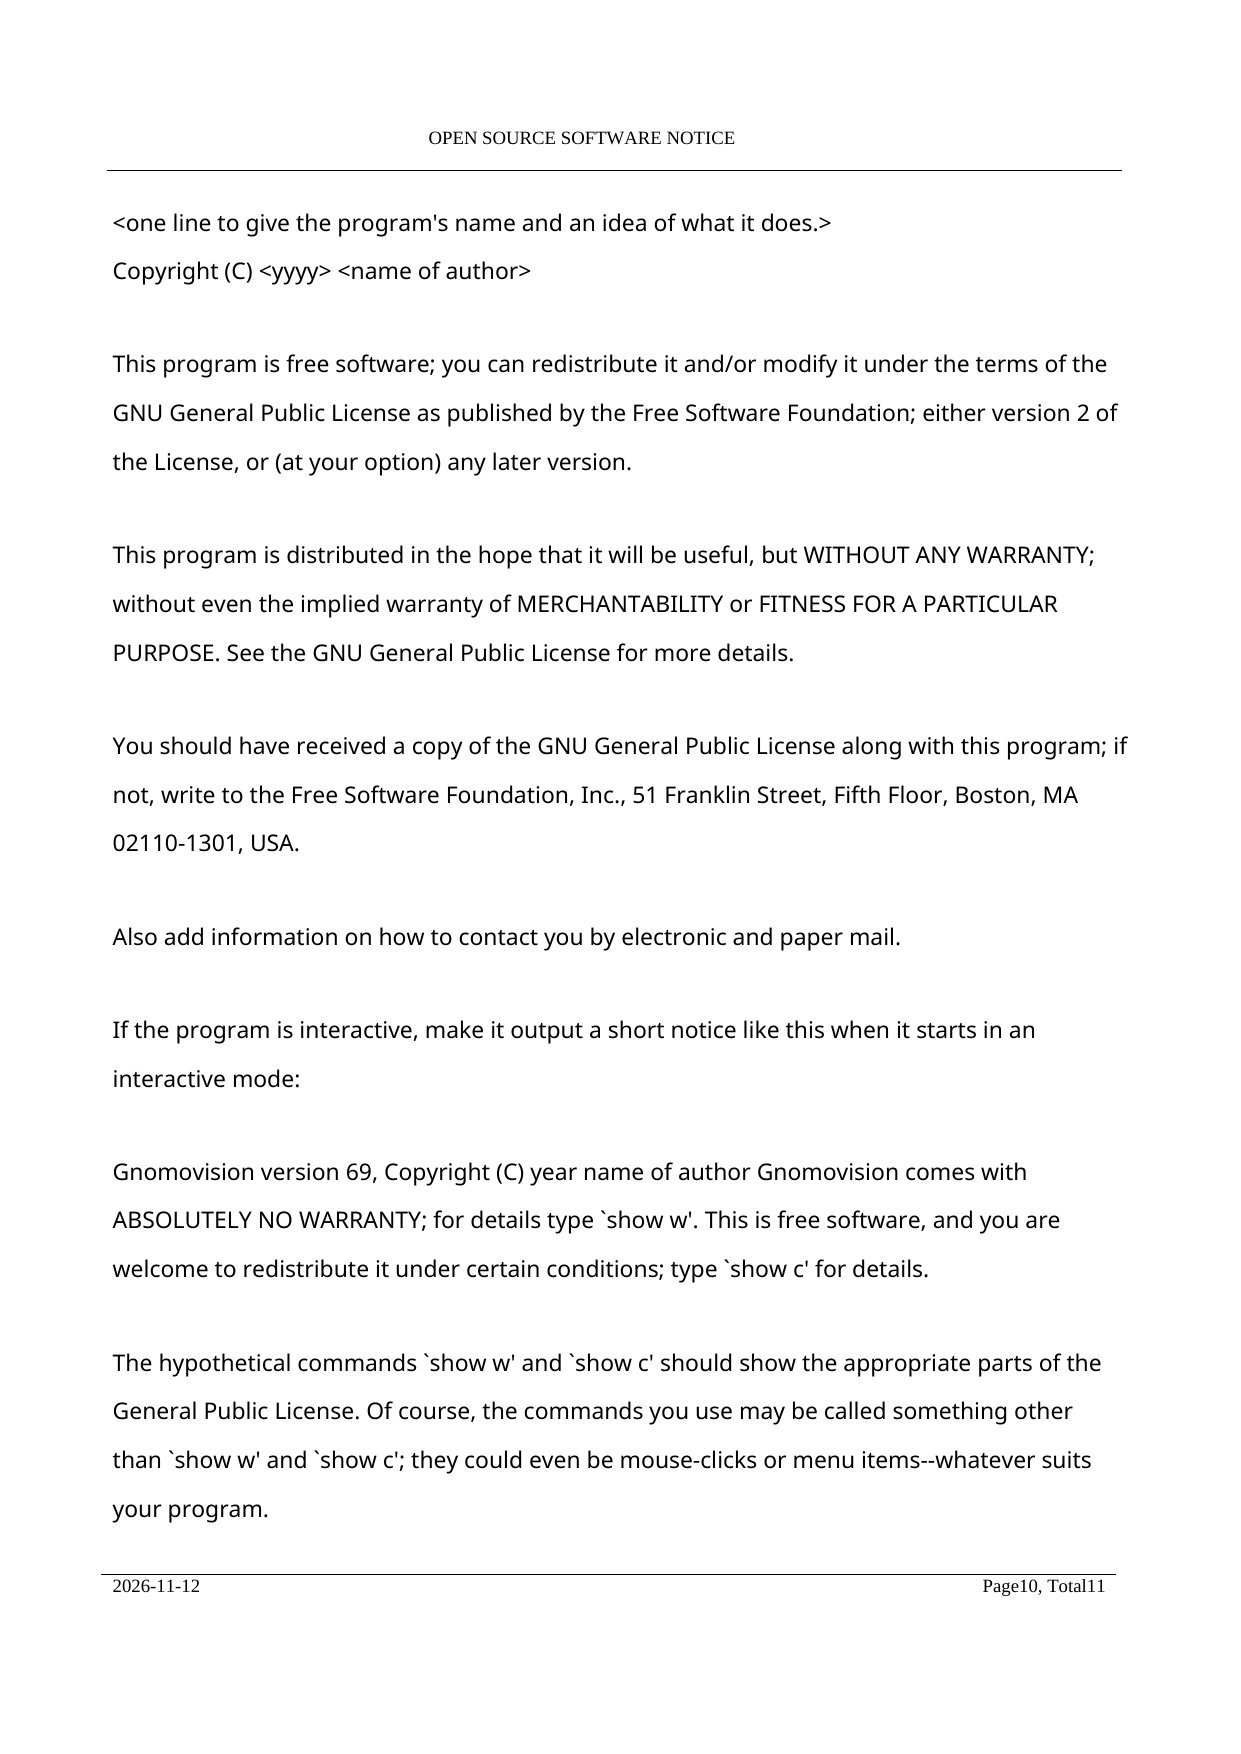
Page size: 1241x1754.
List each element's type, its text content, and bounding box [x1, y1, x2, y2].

text The hypothetical commands `show w' and `show c' should show the appropriate parts of the General Public License. Of course, the commands you use may be called something other than `show w' and `show c'; they could even be mouse-clicks or menu items--whatever suits your program. [112, 1346, 1128, 1524]
text This program is free software; you can redistribute it and/or modify it under the terms of the GNU General Public License as published by the Free Software Foundation; either version 2 of the License, or (at your option) any later version. [112, 348, 1128, 478]
text You should have received a copy of the GNU General Public License along with this program; if not, write to the Free Software Foundation, Inc., 51 Franklin Street, Fifth Floor, Boston, MA 02110-1301, USA. [112, 729, 1128, 859]
text Also add information on how to contact you by electronic and paper mail. [112, 920, 1128, 952]
text Gnomovision version 69, Copyright (C) year name of author Gnomovision comes with ABSOLUTELY NO WARRANTY; for details type `show w'. This is free software, and you are welcome to redistribute it under certain conditions; type `show c' for details. [112, 1155, 1128, 1285]
text This program is distributed in the hope that it will be useful, but WITHOUT ANY WARRANTY; without even the implied warranty of MERCHANTABILITY or FITNESS FOR A PARTICULAR PURPOSE. See the GNU General Public License for more details. [112, 538, 1128, 668]
text <one line to give the program's name and an idea of what it does.> [112, 206, 1128, 239]
text Copyright (C) <yyyy> <name of author> [112, 254, 1128, 287]
text If the program is interactive, make it output a short notice like this when it starts in an interactive mode: [112, 1013, 1128, 1094]
